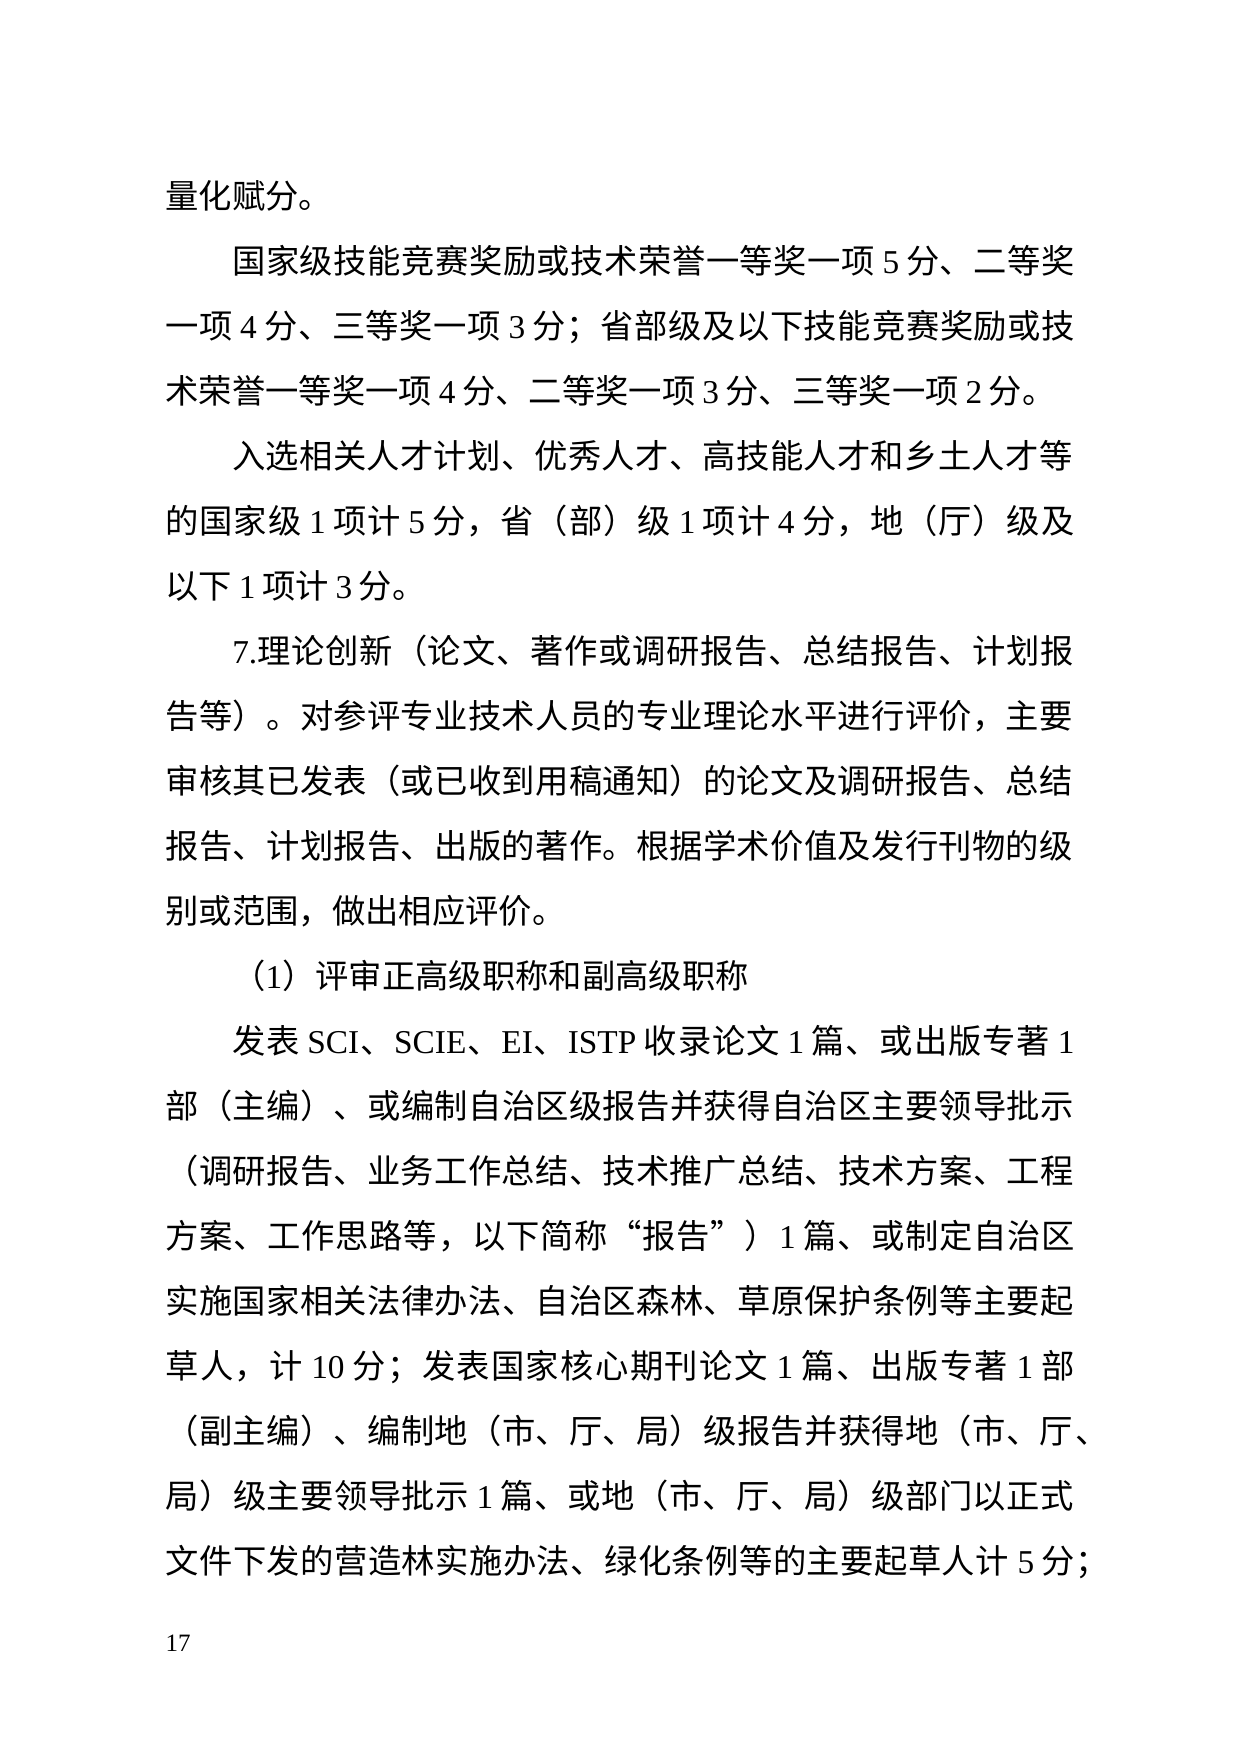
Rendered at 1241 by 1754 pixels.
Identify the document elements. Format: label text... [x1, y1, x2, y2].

text （1）评审正高级职称和副高级职称 [165, 942, 1075, 1007]
text 入选相关人才计划、优秀人才、高技能人才和乡土人才等的国家级1项计5分，省（部）级1项计4分，地（厅）级及以下1项计3分。 [165, 422, 1075, 617]
text 7.理论创新（论文、著作或调研报告、总结报告、计划报告等）。对参评专业技术人员的专业理论水平进行评价，主要审核其已发表（或已收到用稿通知）的论文及调研报告、总结报告、计划报告、出版的著作。根据学术价值及发行刊物的级别或范围，做出相应评价。 [165, 617, 1075, 942]
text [165, 1007, 1075, 1592]
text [165, 162, 1075, 227]
text 国家级技能竞赛奖励或技术荣誉一等奖一项5分、二等奖一项4分、三等奖一项3分；省部级及以下技能竞赛奖励或技术荣誉一等奖一项4分、二等奖一项3分、三等奖一项2分。 [165, 227, 1075, 422]
